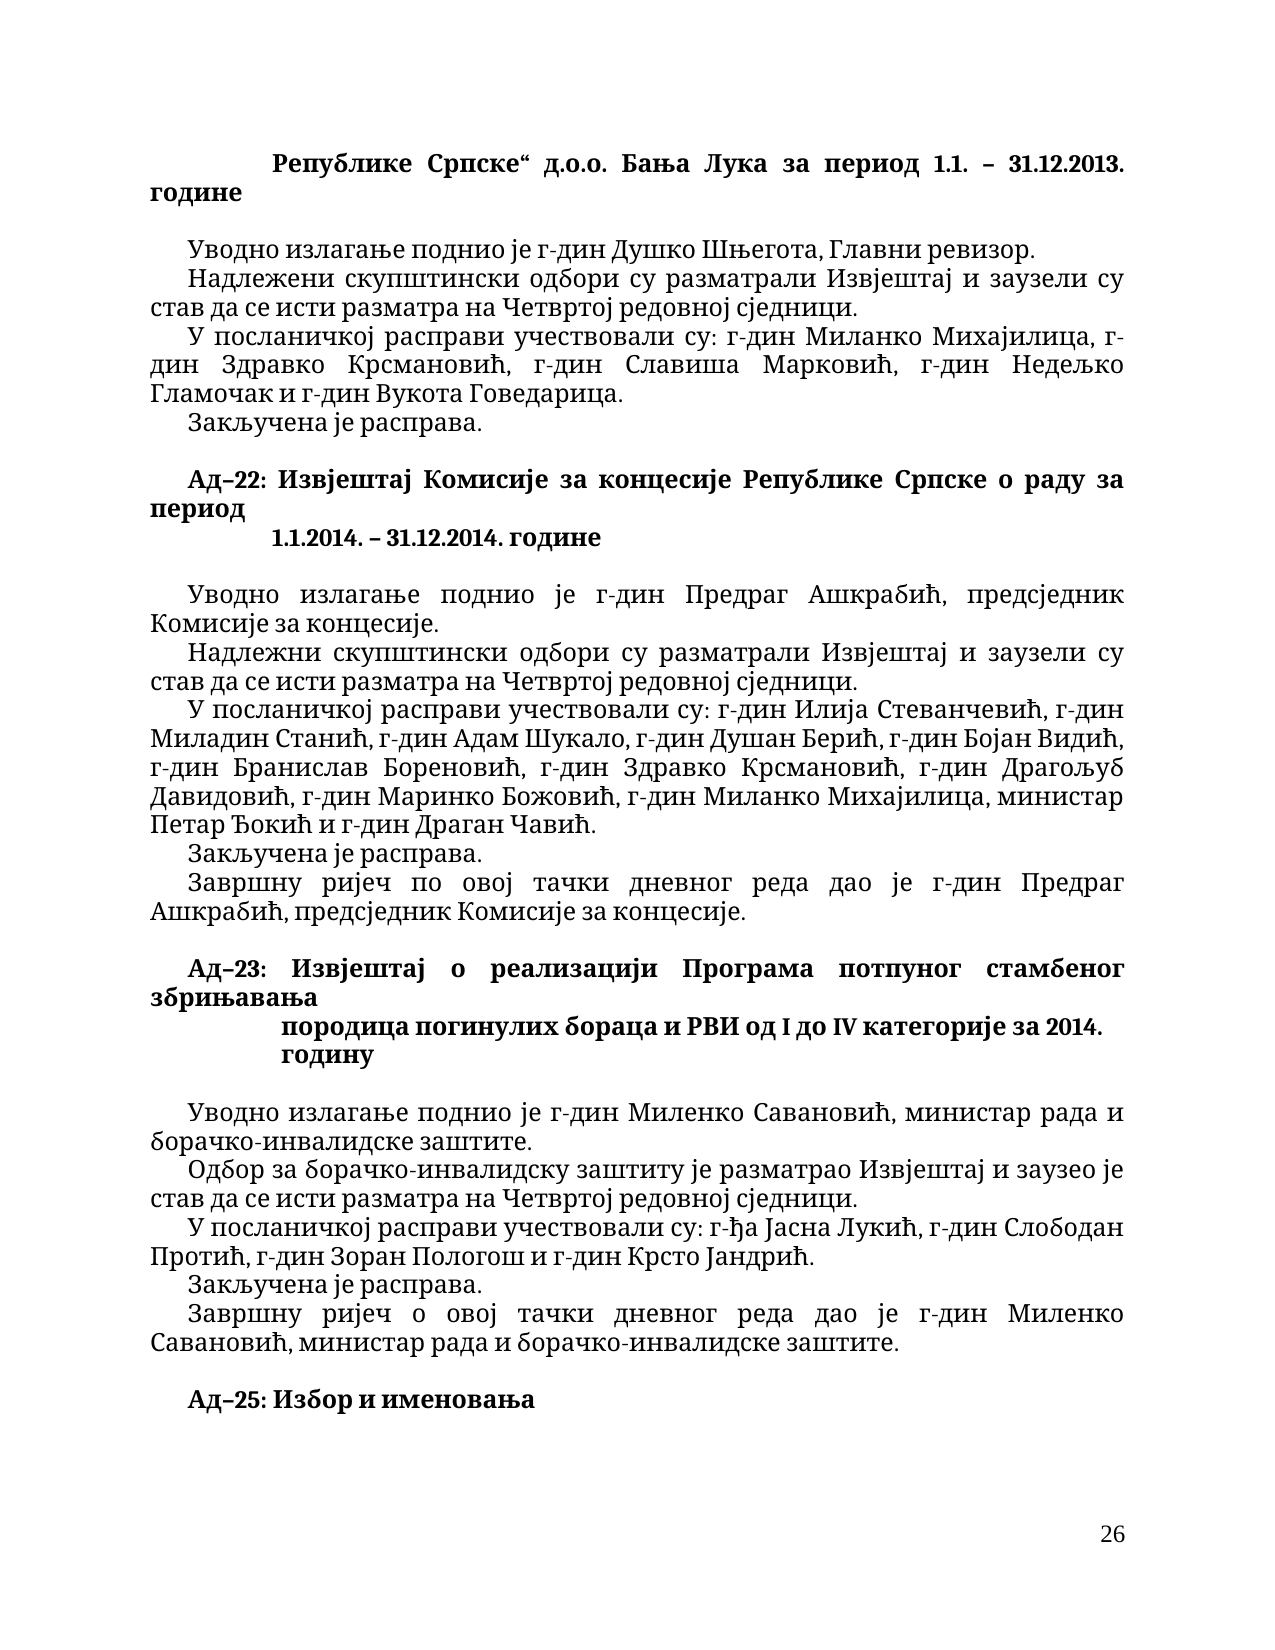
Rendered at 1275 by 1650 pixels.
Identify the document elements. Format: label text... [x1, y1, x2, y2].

text Ад–25: Избор и именовања [150, 1386, 1125, 1415]
text Завршну ријеч по овој тачки дневног реда дао је г-дин Предраг Ашкрабић, предсједник Комисије за концесије. [150, 869, 1125, 926]
text Завршну ријеч о овој тачки дневног реда дао је г-дин Миленко Савановић, министар рада и борачко-инвалидске заштите. [150, 1300, 1125, 1357]
text Уводно излагање поднио је г-дин Душко Шњегота, Главни ревизор. [150, 236, 1125, 265]
text Закључена је расправа. [150, 409, 1125, 437]
text Ад–23: Извјештај о реализацији Програма потпуног стамбеног збрињавања [150, 955, 1125, 1012]
text Ад–22: Извјештај Комисије за концесије Републике Српске о раду за период [150, 466, 1125, 524]
text Уводно излагање поднио је г-дин Миленко Савановић, министар рада и борачко-инвалидске заштите. [150, 1099, 1125, 1156]
text Надлежени скупштински одбори су разматрали Извјештај и заузели су став да се исти разматра на Четвртој редовној сједници. [150, 265, 1125, 322]
text Надлежни скупштински одбори су разматрали Извјештај и заузели су став да се исти разматра на Четвртој редовној сједници. [150, 639, 1125, 696]
text Уводно излагање поднио је г-дин Предраг Ашкрабић, предсједник Комисије за концесије. [150, 581, 1125, 639]
text 1.1.2014. – 31.12.2014. године [150, 524, 1125, 552]
text У посланичкој расправи учествовали су: г-дин Илија Стеванчевић, г-дин Миладин Станић, г-дин Адам Шукало, г-дин Душан Берић, г-дин Бојан Видић, г-дин Бранислав Бореновић, г-дин Здравко Крсмановић, г-дин Драгољуб Давидовић, г-дин Маринко Божовић, г-дин Миланко Михајилица, министар Петар Ђокић и г-дин Драган Чавић. [150, 696, 1125, 840]
text Закључена је расправа. [150, 840, 1125, 869]
text Републике Српске“ д.о.о. Бања Лука за период 1.1. – 31.12.2013. године [150, 150, 1125, 207]
text У посланичкој расправи учествовали су: г-дин Миланко Михајилица, г-дин Здравко Крсмановић, г-дин Славиша Марковић, г-дин Недељко Гламочак и г-дин Вукота Говедарица. [150, 322, 1125, 409]
text Закључена је расправа. [150, 1271, 1125, 1300]
text породица погинулих бораца и РВИ од I до IV категорије за 2014. [150, 1012, 1125, 1041]
text Одбор за борачко-инвалидску заштиту је разматрао Извјештај и заузео је став да се исти разматра на Четвртој редовној сједници. [150, 1156, 1125, 1214]
text У посланичкој расправи учествовали су: г-ђа Јасна Лукић, г-дин Слободан Протић, г-дин Зоран Пологош и г-дин Крсто Јандрић. [150, 1214, 1125, 1271]
text годину [150, 1041, 1125, 1070]
